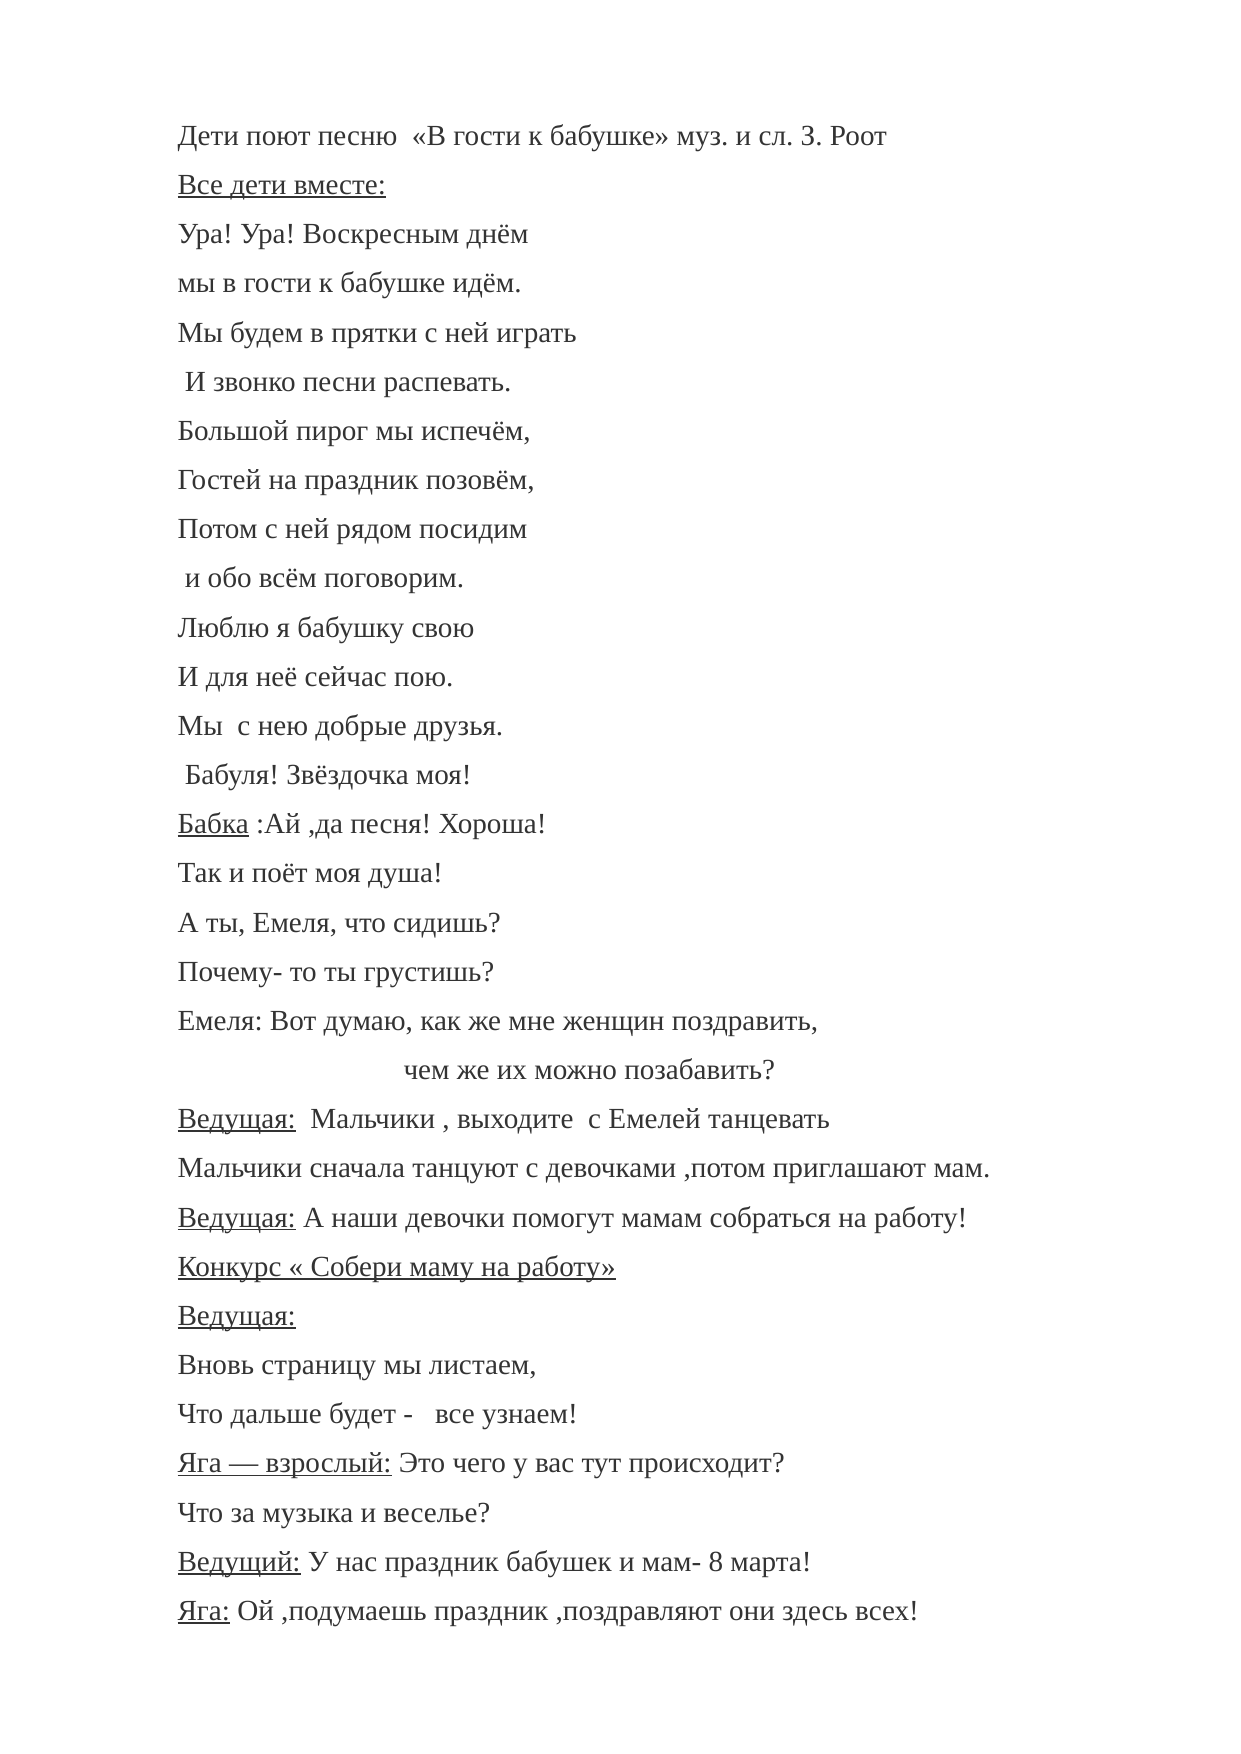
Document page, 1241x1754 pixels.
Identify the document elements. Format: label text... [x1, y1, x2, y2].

text Конкурс « Собери маму на работу» [177, 1249, 1152, 1282]
text Ура! Ура! Воскресным днём [177, 216, 1152, 250]
text Ведущий: У нас праздник бабушек и мам- 8 марта! [177, 1544, 1152, 1577]
text Яга — взрослый: Это чего у вас тут происходит? [177, 1446, 1152, 1479]
text мы в гости к бабушке идём. [177, 266, 1152, 299]
text Ведущая: А наши девочки помогут мамам собраться на работу! [177, 1200, 1152, 1233]
text Бабуля! Звёздочка моя! [177, 757, 1152, 791]
text И для неё сейчас пою. [177, 659, 1152, 692]
text Яга: Ой ,подумаешь праздник ,поздравляют они здесь всех! [177, 1593, 1152, 1627]
text Что дальше будет - все узнаем! [177, 1396, 1152, 1430]
text А ты, Емеля, что сидишь? [177, 905, 1152, 938]
text Все дети вместе: [177, 167, 1152, 201]
text Люблю я бабушку свою [177, 610, 1152, 643]
text Что за музыка и веселье? [177, 1495, 1152, 1528]
text и обо всём поговорим. [177, 561, 1152, 594]
text Вновь страницу мы листаем, [177, 1347, 1152, 1381]
text Мы будем в прятки с ней играть [177, 315, 1152, 348]
text чем же их можно позабавить? [177, 1052, 1152, 1086]
text Ведущая: [177, 1298, 1152, 1332]
text Гостей на праздник позовём, [177, 462, 1152, 496]
text Большой пирог мы испечём, [177, 413, 1152, 447]
text Так и поёт моя душа! [177, 856, 1152, 889]
text Ведущая: Мальчики , выходите с Емелей танцевать [177, 1101, 1152, 1135]
text Мальчики сначала танцуют с девочками ,потом приглашают мам. [177, 1151, 1152, 1184]
text И звонко песни распевать. [177, 364, 1152, 397]
text Бабка :Ай ,да песня! Хороша! [177, 806, 1152, 840]
text Емеля: Вот думаю, как же мне женщин поздравить, [177, 1003, 1152, 1037]
text Почему- то ты грустишь? [177, 954, 1152, 987]
text Потом с ней рядом посидим [177, 511, 1152, 545]
text Мы с нею добрые друзья. [177, 708, 1152, 742]
text Дети поют песню «В гости к бабушке» муз. и сл. З. Роот [177, 118, 1152, 152]
